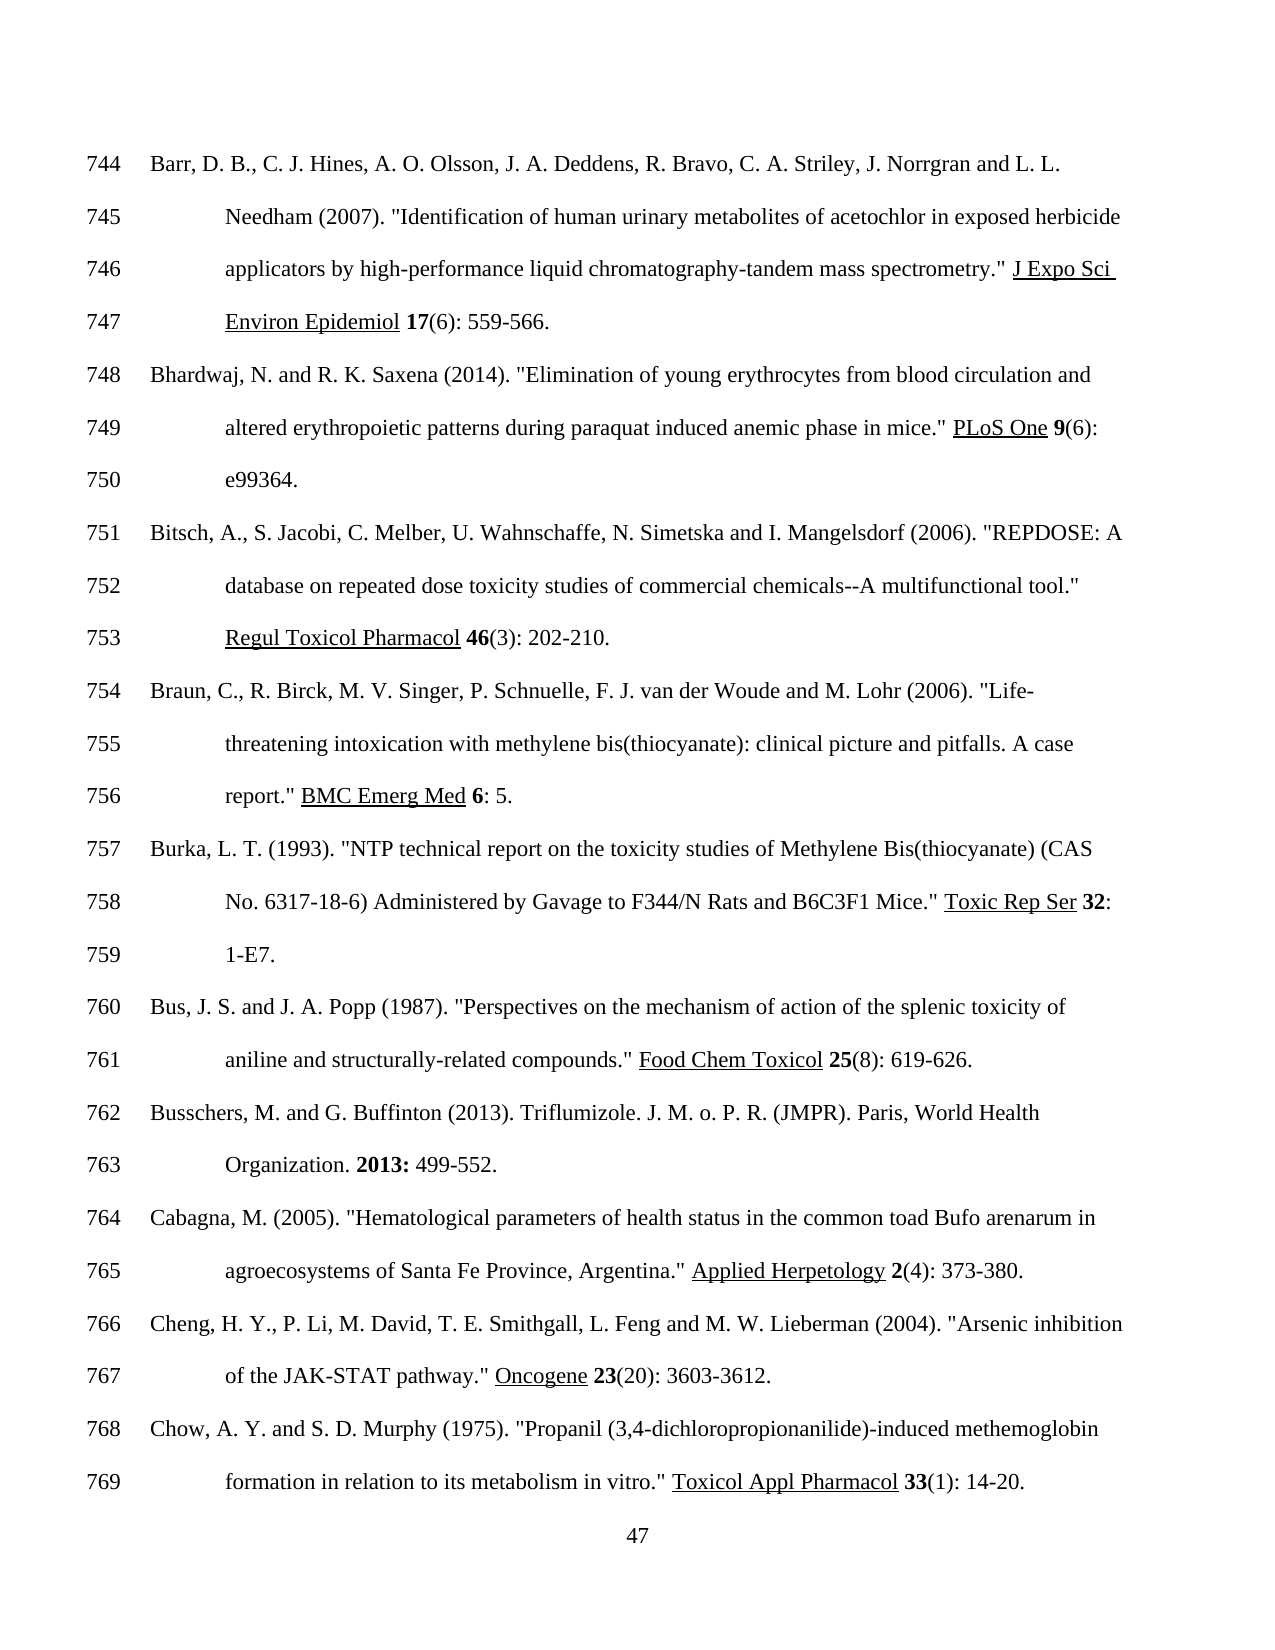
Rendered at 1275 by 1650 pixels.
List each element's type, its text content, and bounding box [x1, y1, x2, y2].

text Cabagna, M. (2005). "Hematological parameters of health status in the common toad Bufo arenarum in agroecosystems of Santa Fe Province, Argentina." Applied Herpetology 2(4): 373-380. [150, 1204, 1125, 1283]
text Barr, D. B., C. J. Hines, A. O. Olsson, J. A. Deddens, R. Bravo, C. A. Striley, J. Norrgran and L. L. Needham (2007). "Identification of human urinary metabolites of acetochlor in exposed herbicide applicators by high-performance liquid chromatography-tandem mass spectrometry." J Expo Sci Environ Epidemiol 17(6): 559-566. [150, 150, 1125, 334]
text Bus, J. S. and J. A. Popp (1987). "Perspectives on the mechanism of action of the splenic toxicity of aniline and structurally-related compounds." Food Chem Toxicol 25(8): 619-626. [150, 993, 1125, 1072]
text Bhardwaj, N. and R. K. Saxena (2014). "Elimination of young erythrocytes from blood circulation and altered erythropoietic patterns during paraquat induced anemic phase in mice." PLoS One 9(6): e99364. [150, 361, 1125, 493]
text Chow, A. Y. and S. D. Murphy (1975). "Propanil (3,4-dichloropropionanilide)-induced methemoglobin formation in relation to its metabolism in vitro." Toxicol Appl Pharmacol 33(1): 14-20. [150, 1415, 1125, 1494]
text Bitsch, A., S. Jacobi, C. Melber, U. Wahnschaffe, N. Simetska and I. Mangelsdorf (2006). "REPDOSE: A database on repeated dose toxicity studies of commercial chemicals--A multifunctional tool." Regul Toxicol Pharmacol 46(3): 202-210. [150, 519, 1125, 651]
text Cheng, H. Y., P. Li, M. David, T. E. Smithgall, L. Feng and M. W. Lieberman (2004). "Arsenic inhibition of the JAK-STAT pathway." Oncogene 23(20): 3603-3612. [150, 1309, 1125, 1389]
text Burka, L. T. (1993). "NTP technical report on the toxicity studies of Methylene Bis(thiocyanate) (CAS No. 6317-18-6) Administered by Gavage to F344/N Rats and B6C3F1 Mice." Toxic Rep Ser 32: 1-E7. [150, 835, 1125, 967]
text Braun, C., R. Birck, M. V. Singer, P. Schnuelle, F. J. van der Woude and M. Lohr (2006). "Life-threatening intoxication with methylene bis(thiocyanate): clinical picture and pitfalls. A case report." BMC Emerg Med 6: 5. [150, 677, 1125, 809]
text Busschers, M. and G. Buffinton (2013). Triflumizole. J. M. o. P. R. (JMPR). Paris, World Health Organization. 2013: 499-552. [150, 1099, 1125, 1178]
